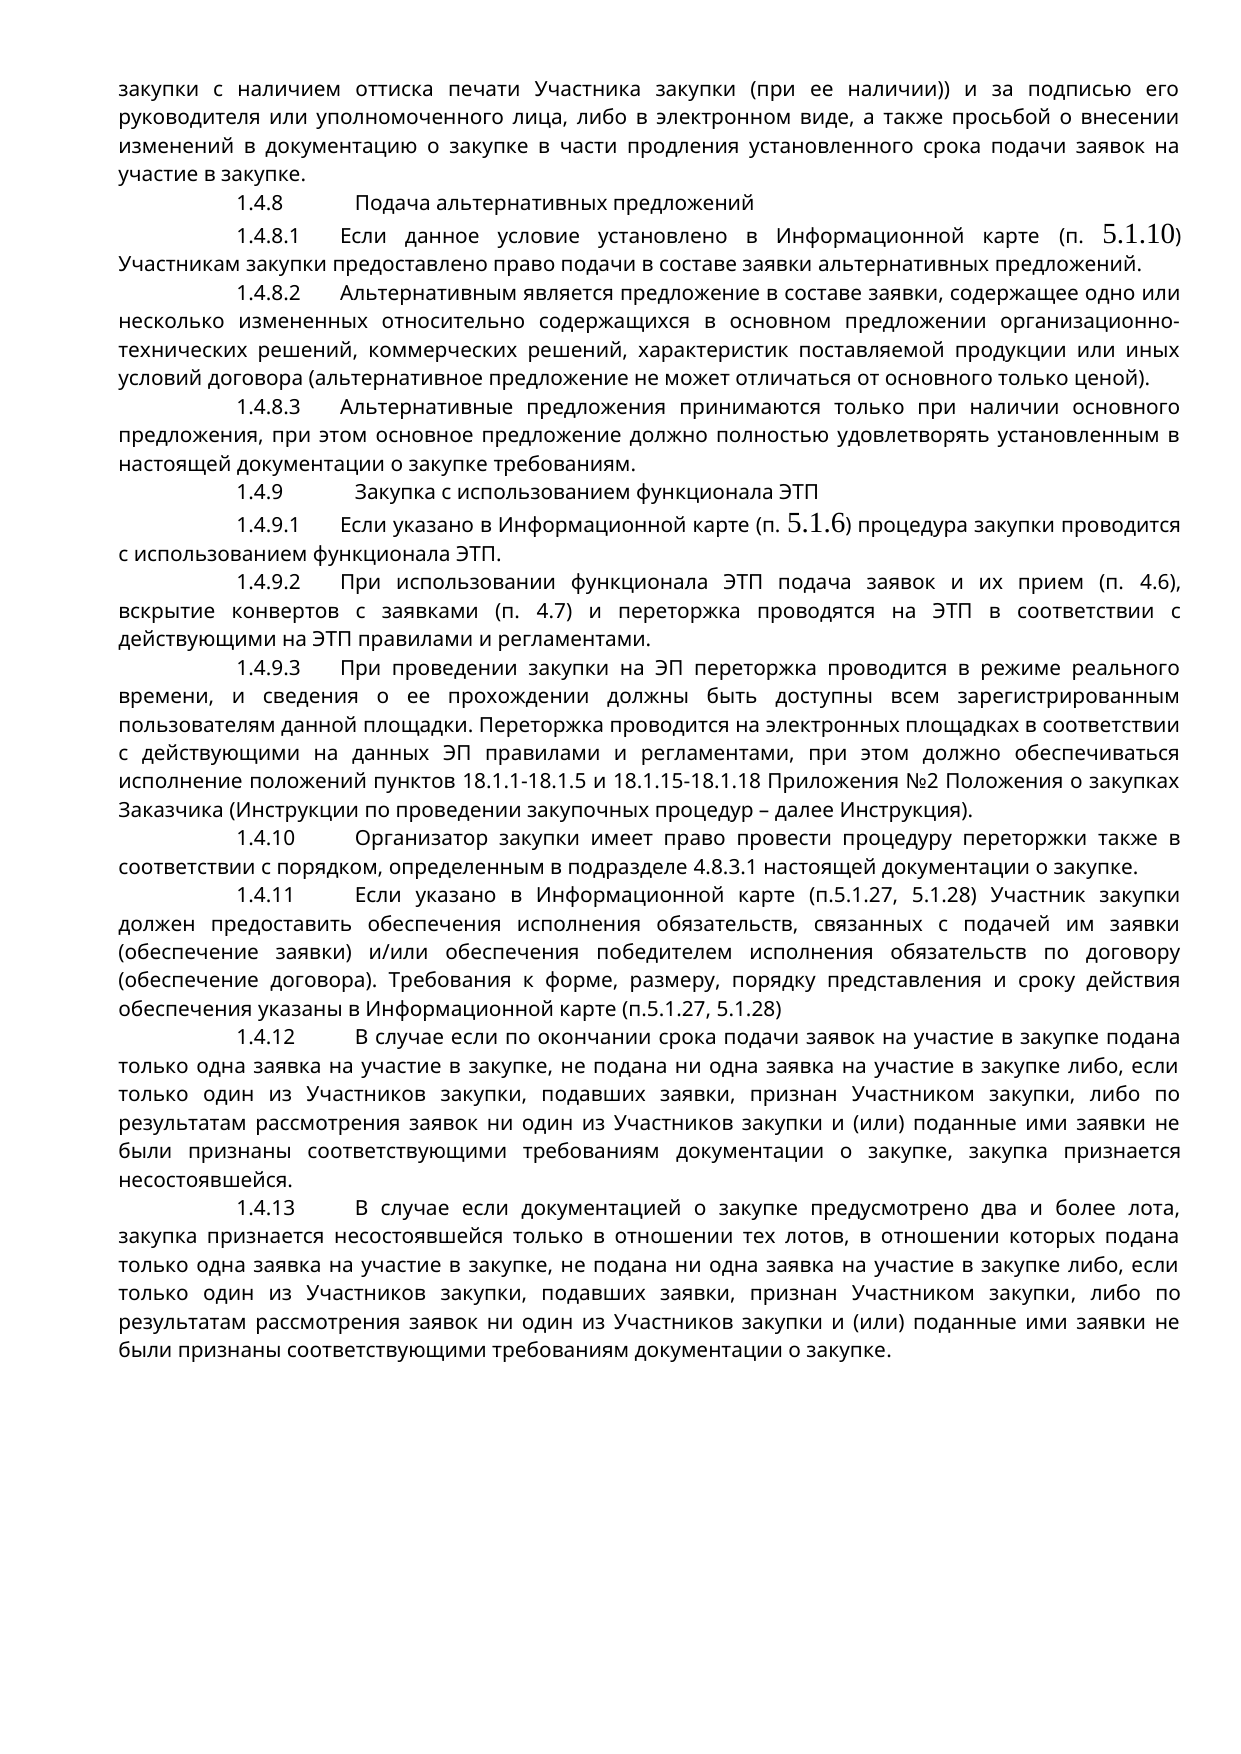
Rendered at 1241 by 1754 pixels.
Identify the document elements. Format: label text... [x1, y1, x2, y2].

list Если данное условие установлено в Информационной карте (п. 5.1.10) Участникам закупки предоставлено право подачи в составе заявки альтернативных предложений. [118, 216, 1181, 278]
list Альтернативные предложения принимаются только при наличии основного предложения, при этом основное предложение должно полностью удовлетворять установленным в настоящей документации о закупке требованиям. [118, 392, 1181, 477]
list Если указано в Информационной карте (п. 5.1.6) процедура закупки проводится с использованием функционала ЭТП. [118, 506, 1181, 567]
list При использовании функционала ЭТП подача заявок и их прием (п. 4.6), вскрытие конвертов с заявками (п. 4.7) и переторжка проводятся на ЭТП в соответствии с действующими на ЭТП правилами и регламентами. [118, 567, 1181, 653]
list В случае если по окончании срока подачи заявок на участие в закупке подана только одна заявка на участие в закупке, не подана ни одна заявка на участие в закупке либо, если только один из Участников закупки, подавших заявки, признан Участником закупки, либо по результатам рассмотрения заявок ни один из Участников закупки и (или) поданные ими заявки не были признаны соответствующими требованиям документации о закупке, закупка признается несостоявшейся. [118, 1022, 1181, 1193]
list Альтернативным является предложение в составе заявки, содержащее одно или несколько измененных относительно содержащихся в основном предложении организационно-технических решений, коммерческих решений, характеристик поставляемой продукции или иных условий договора (альтернативное предложение не может отличаться от основного только ценой). [118, 278, 1181, 392]
list Если указано в Информационной карте (п.5.1.27, 5.1.28) Участник закупки должен предоставить обеспечения исполнения обязательств, связанных с подачей им заявки (обеспечение заявки) и/или обеспечения победителем исполнения обязательств по договору (обеспечение договора). Требования к форме, размеру, порядку представления и сроку действия обеспечения указаны в Информационной карте (п.5.1.27, 5.1.28) [118, 880, 1181, 1022]
list Организатор закупки имеет право провести процедуру переторжки также в соответствии с порядком, определенным в подразделе 4.9 настоящей документации о закупке. [118, 823, 1181, 880]
list Закупка с использованием функционала ЭТП [118, 477, 1181, 506]
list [118, 74, 1181, 188]
list Подача альтернативных предложений [118, 188, 1181, 216]
list В случае если документацией о закупке предусмотрено два и более лота, закупка признается несостоявшейся только в отношении тех лотов, в отношении которых подана только одна заявка на участие в закупке, не подана ни одна заявка на участие в закупке либо, если только один из Участников закупки, подавших заявки, признан Участником закупки, либо по результатам рассмотрения заявок ни один из Участников закупки и (или) поданные ими заявки не были признаны соответствующими требованиям документации о закупке. [118, 1193, 1181, 1364]
list При проведении закупки на ЭП переторжка проводится в режиме реального времени, и сведения о ее прохождении должны быть доступны всем зарегистрированным пользователям данной площадки. Переторжка проводится на электронных площадках в соответствии с действующими на данных ЭП правилами и регламентами, при этом должно обеспечиваться исполнение положений пунктов 18.1.1-18.1.5 и 18.1.15-18.1.18 Приложения №2 Положения о закупках Заказчика (Инструкции по проведении закупочных процедур – далее Инструкция). [118, 653, 1181, 823]
